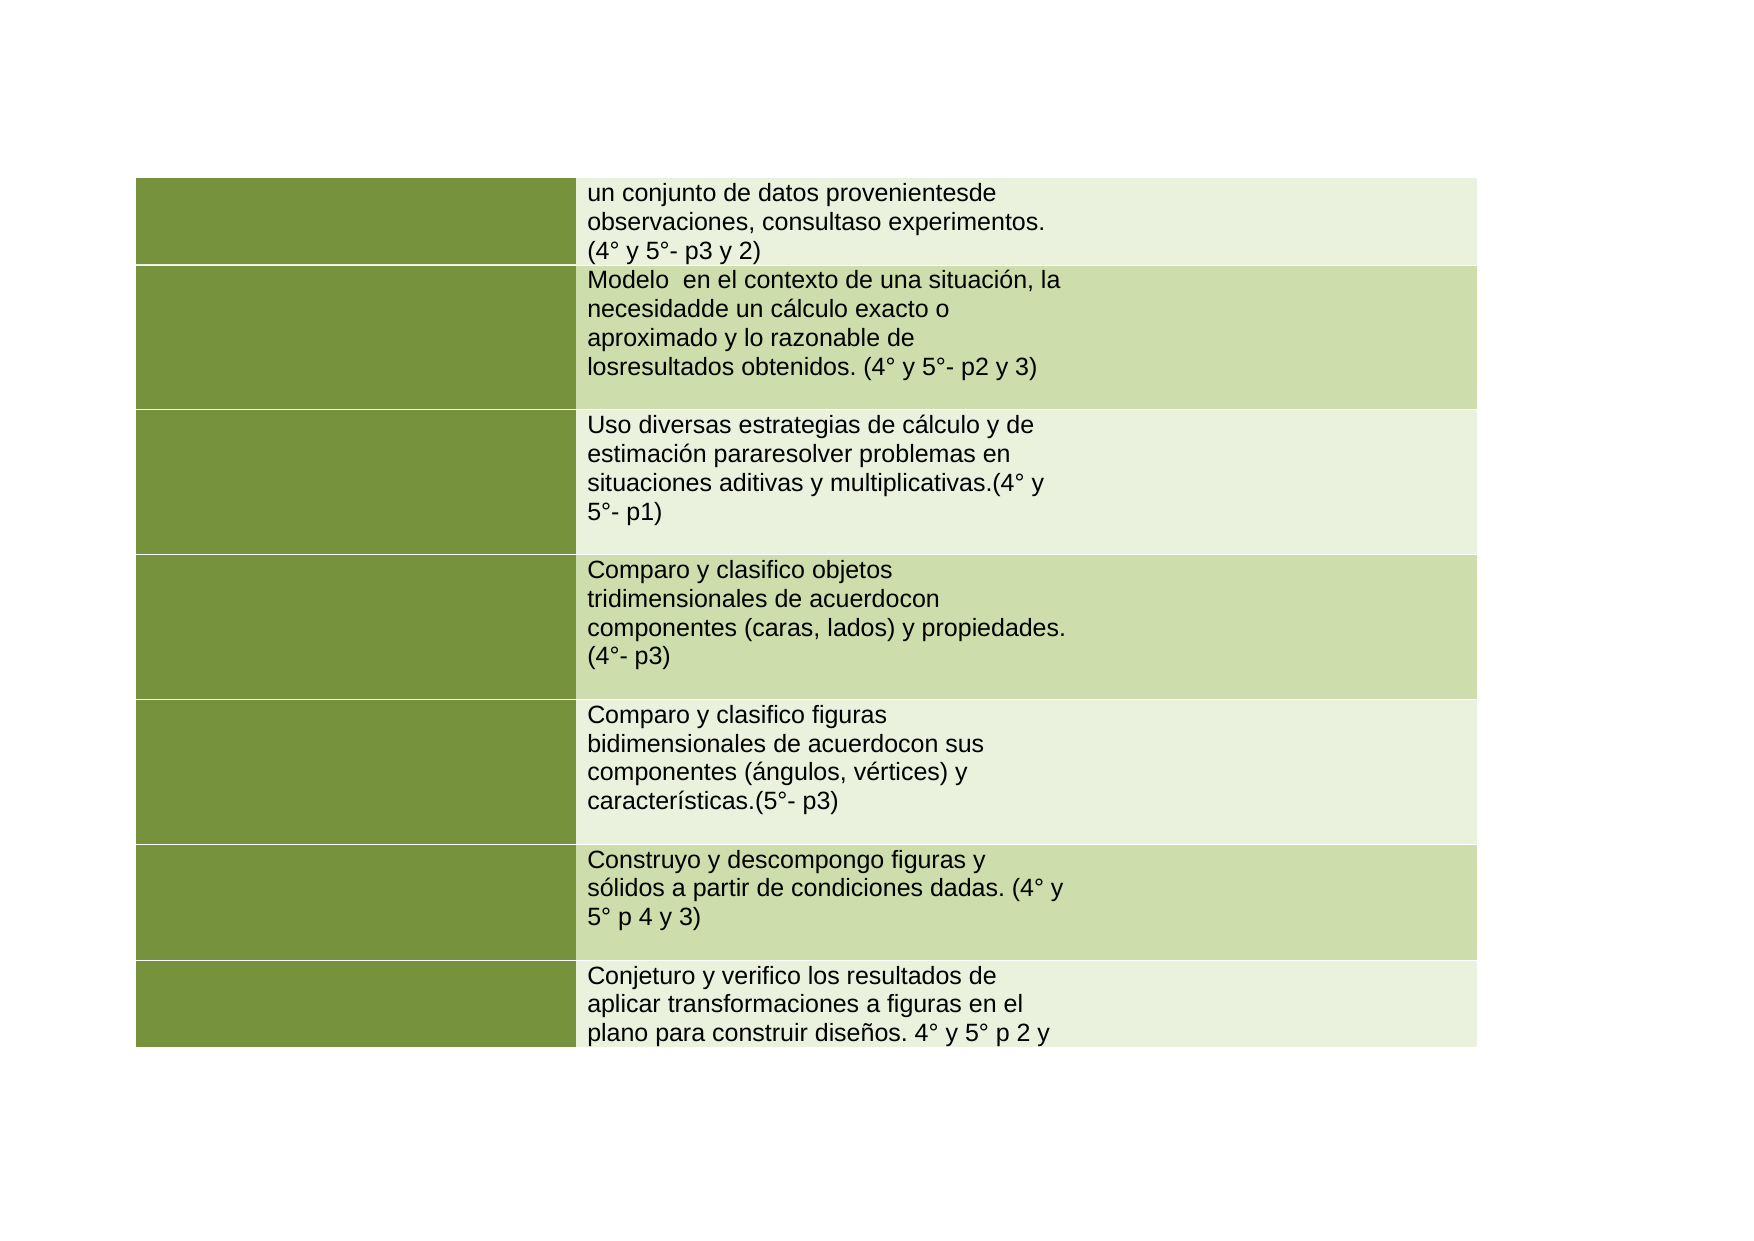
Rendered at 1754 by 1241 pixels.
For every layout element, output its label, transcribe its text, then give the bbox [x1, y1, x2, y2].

table_cell [1078, 555, 1477, 699]
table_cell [576, 961, 1078, 1047]
table_cell Comparo y clasifico figuras bidimensionales de acuerdocon sus componentes (ángulos, vértices) y características.(5°- p3) [576, 700, 1078, 844]
table_cell [136, 961, 576, 1047]
table_cell [136, 555, 576, 699]
table_cell [1078, 845, 1477, 960]
table_cell Modelo en el contexto de una situación, la necesidadde un cálculo exacto o aproximado y lo razonable de losresultados obtenidos. (4° y 5°- p2 y 3) [576, 266, 1078, 409]
table_cell [1078, 961, 1477, 1047]
table_cell [136, 410, 576, 554]
table_cell [136, 845, 576, 960]
table_cell [1078, 178, 1477, 264]
table_cell Construyo y descompongo figuras y sólidos a partir de condiciones dadas. (4° y 5° p 4 y 3) [576, 845, 1078, 960]
table_cell [136, 266, 576, 409]
table_cell [136, 700, 576, 844]
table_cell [576, 178, 1078, 264]
table_cell [1078, 700, 1477, 844]
table_cell [1078, 266, 1477, 409]
table_cell [1078, 410, 1477, 554]
table_cell [136, 178, 576, 264]
table_cell Uso diversas estrategias de cálculo y de estimación pararesolver problemas en situaciones aditivas y multiplicativas.(4° y 5°- p1) [576, 410, 1078, 554]
table_cell Comparo y clasifico objetos tridimensionales de acuerdocon componentes (caras, lados) y propiedades. (4°- p3) [576, 555, 1078, 699]
